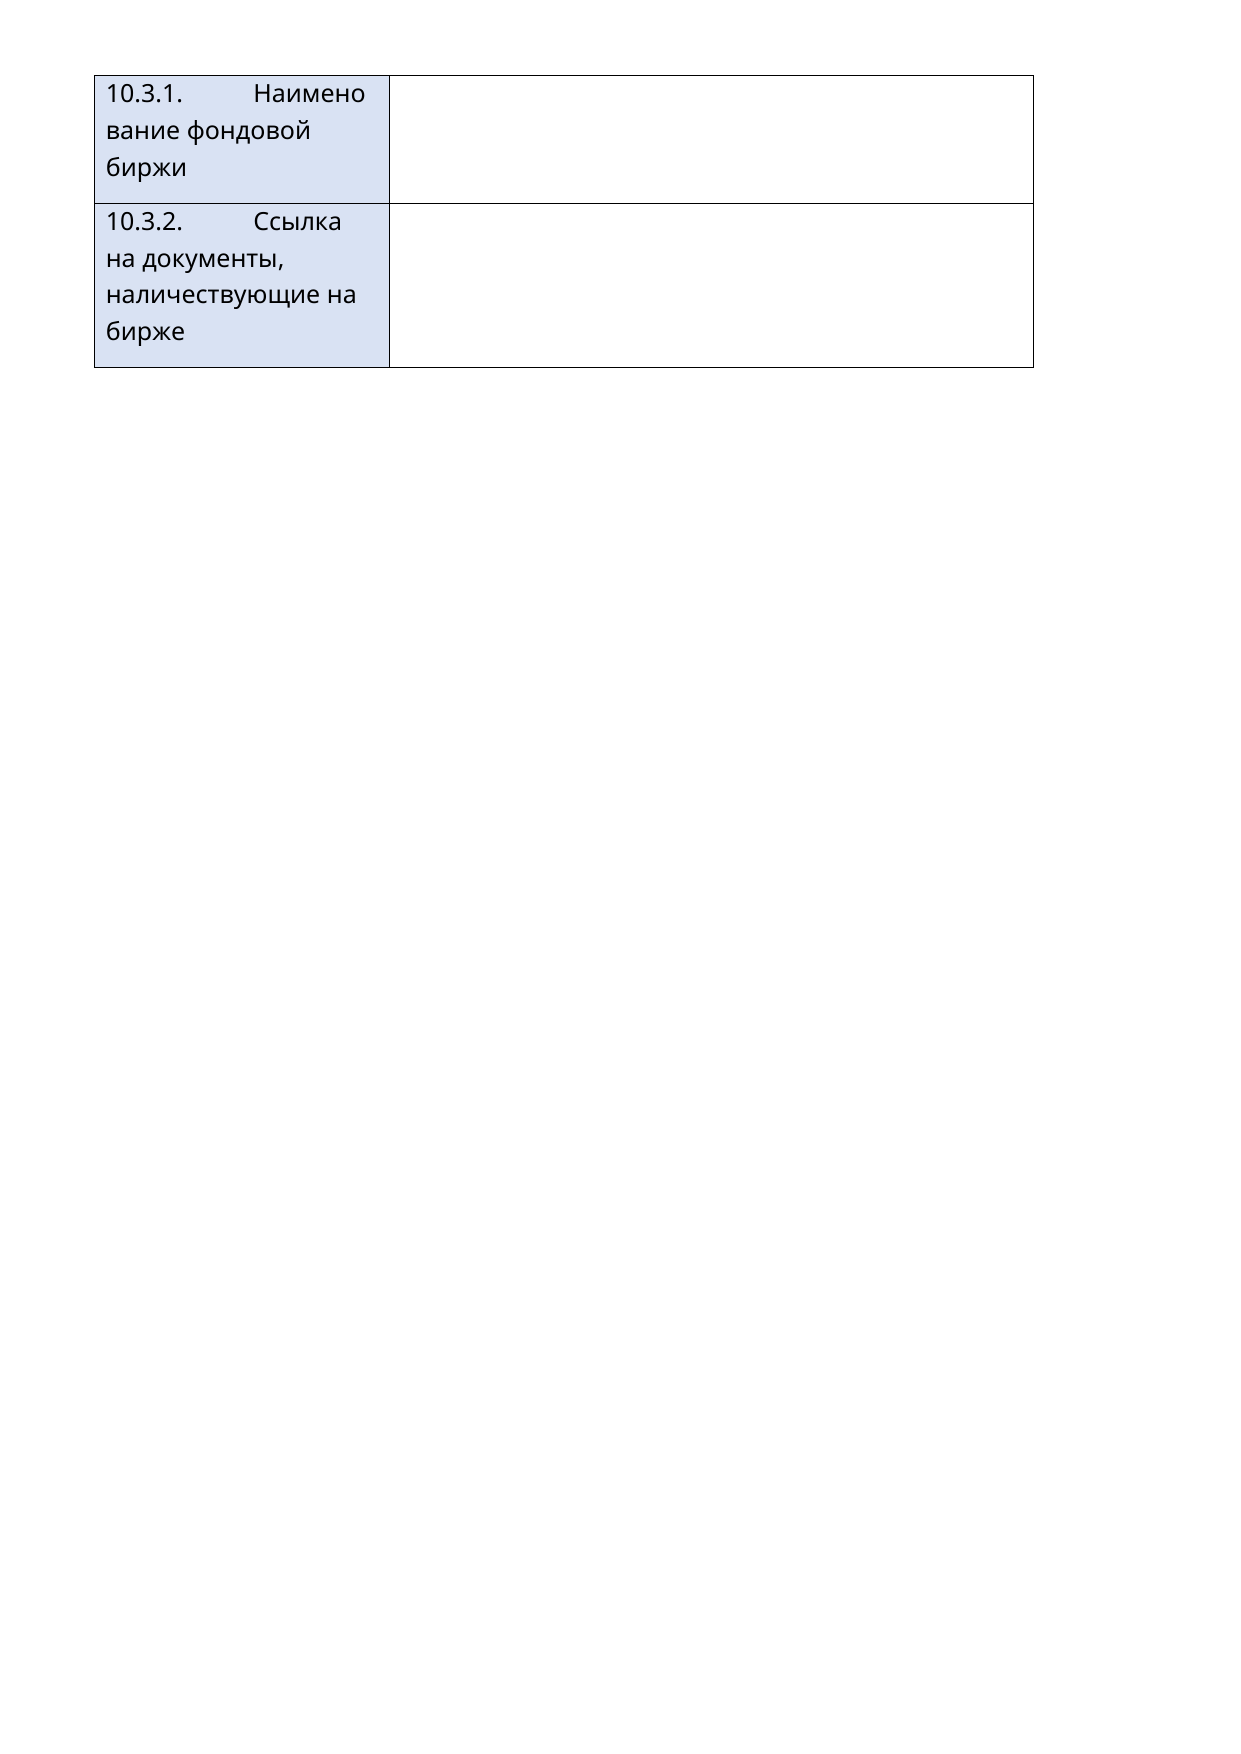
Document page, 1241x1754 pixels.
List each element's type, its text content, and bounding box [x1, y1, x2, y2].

table_header Наименование фондовой биржи [95, 76, 389, 203]
table_cell Ссылка на документы, наличествующие на бирже [95, 204, 389, 367]
table_cell [390, 204, 1033, 367]
table_header [390, 76, 1033, 203]
